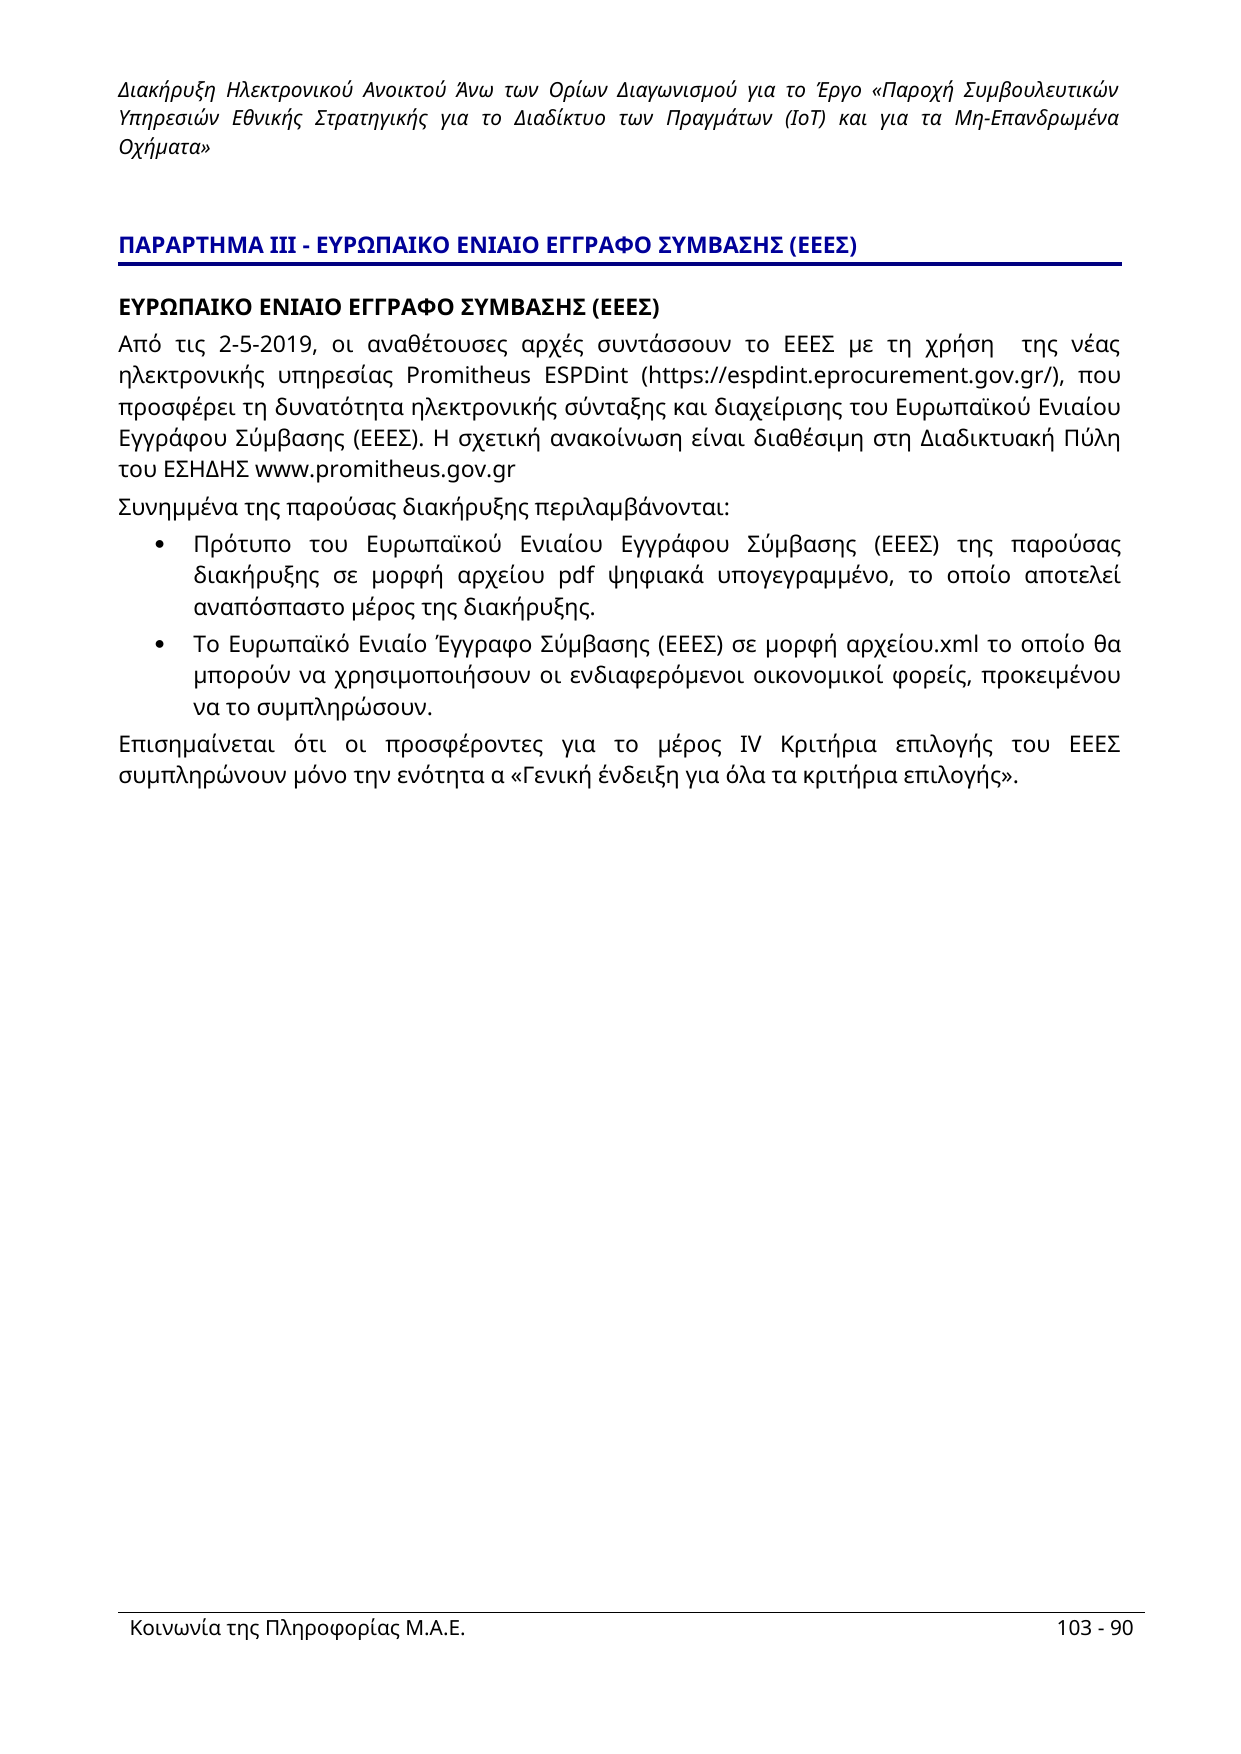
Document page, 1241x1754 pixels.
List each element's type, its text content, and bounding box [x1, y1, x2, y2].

list Το Ευρωπαϊκό Ενιαίο Έγγραφο Σύμβασης (ΕΕΕΣ) σε μορφή αρχείου.xml το οποίο θα μπορούν να χρησιμοποιήσουν οι ενδιαφερόμενοι οικονομικοί φορείς, προκειμένου να το συμπληρώσουν. [156, 628, 1122, 722]
text Από τις 2-5-2019, οι αναθέτουσες αρχές συντάσσουν το ΕΕΕΣ με τη χρήση της νέας ηλεκτρονικής υπηρεσίας Promitheus ESPDint (https://espdint.eprocurement.gov.gr/), που προσφέρει τη δυνατότητα ηλεκτρονικής σύνταξης και διαχείρισης του Ευρωπαϊκού Ενιαίου Εγγράφου Σύμβασης (ΕΕΕΣ). Η σχετική ανακοίνωση είναι διαθέσιμη στη Διαδικτυακή Πύλη του ΕΣΗΔΗΣ www.promitheus.gov.gr [118, 328, 1122, 484]
subtitle ΕΥΡΩΠΑΙΚΟ ΕΝΙΑΙΟ ΕΓΓΡΑΦΟ ΣΥΜΒΑΣΗΣ (ΕΕΕΣ) [118, 291, 1122, 322]
text Επισημαίνεται ότι οι προσφέροντες για το μέρος IV Κριτήρια επιλογής του ΕΕΕΣ συμπληρώνουν μόνο την ενότητα α «Γενική ένδειξη για όλα τα κριτήρια επιλογής». [118, 728, 1122, 791]
text Συνημμένα της παρούσας διακήρυξης περιλαμβάνονται: [118, 491, 1122, 522]
subtitle ΠΑΡΑΡΤΗΜΑ ΙΙI - ΕΥΡΩΠΑΙΚΟ ΕΝΙΑΙΟ ΕΓΓΡΑΦΟ ΣΥΜΒΑΣΗΣ (ΕΕΕΣ) [118, 229, 1122, 262]
list Πρότυπο του Ευρωπαϊκού Ενιαίου Εγγράφου Σύμβασης (ΕΕΕΣ) της παρούσας διακήρυξης σε μορφή αρχείου pdf ψηφιακά υπογεγραμμένο, το οποίο αποτελεί αναπόσπαστο μέρος της διακήρυξης. [156, 528, 1122, 622]
